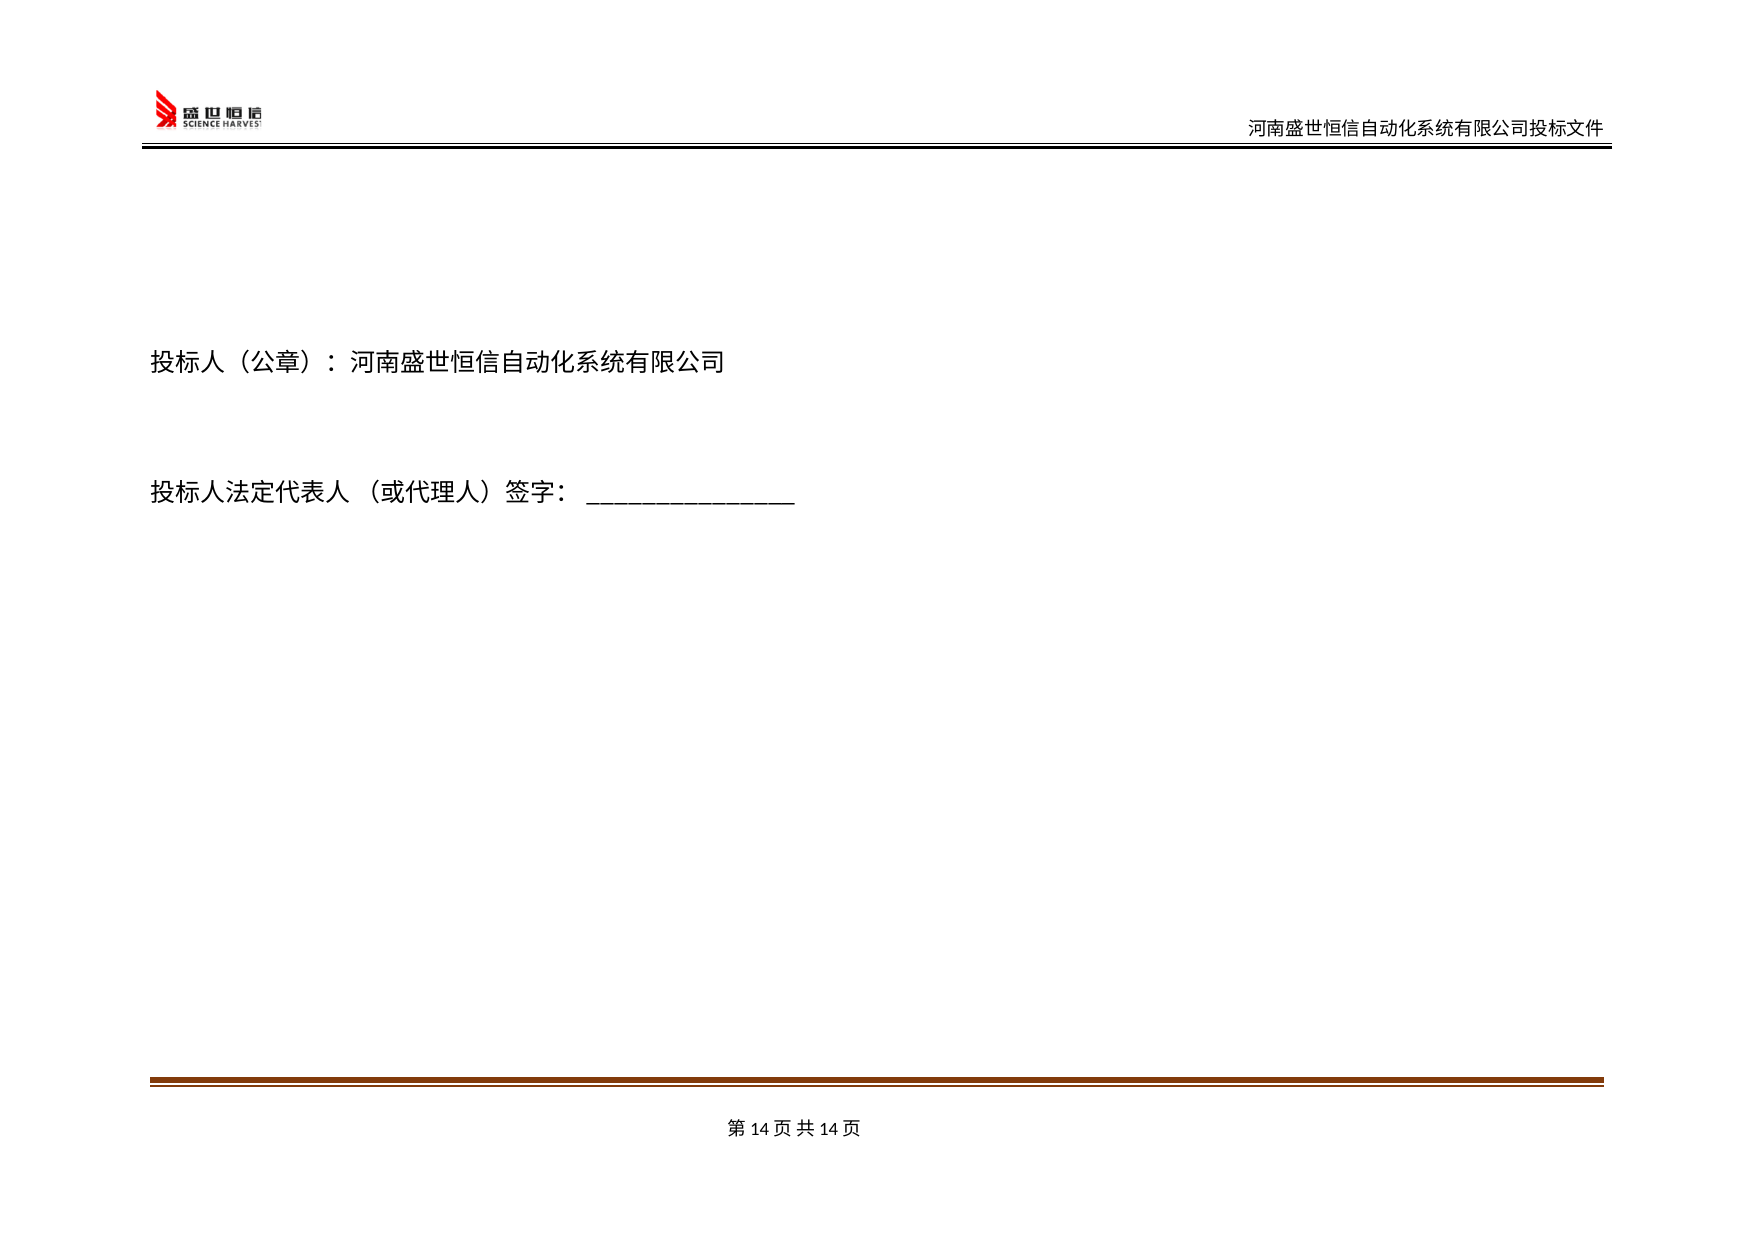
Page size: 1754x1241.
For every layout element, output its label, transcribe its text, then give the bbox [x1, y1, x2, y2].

picture [154, 88, 261, 131]
text 投标人法定代表人 （或代理人）签字： _______________ [150, 458, 1604, 523]
text 投标人（公章）：河南盛世恒信自动化系统有限公司 [150, 328, 1604, 393]
